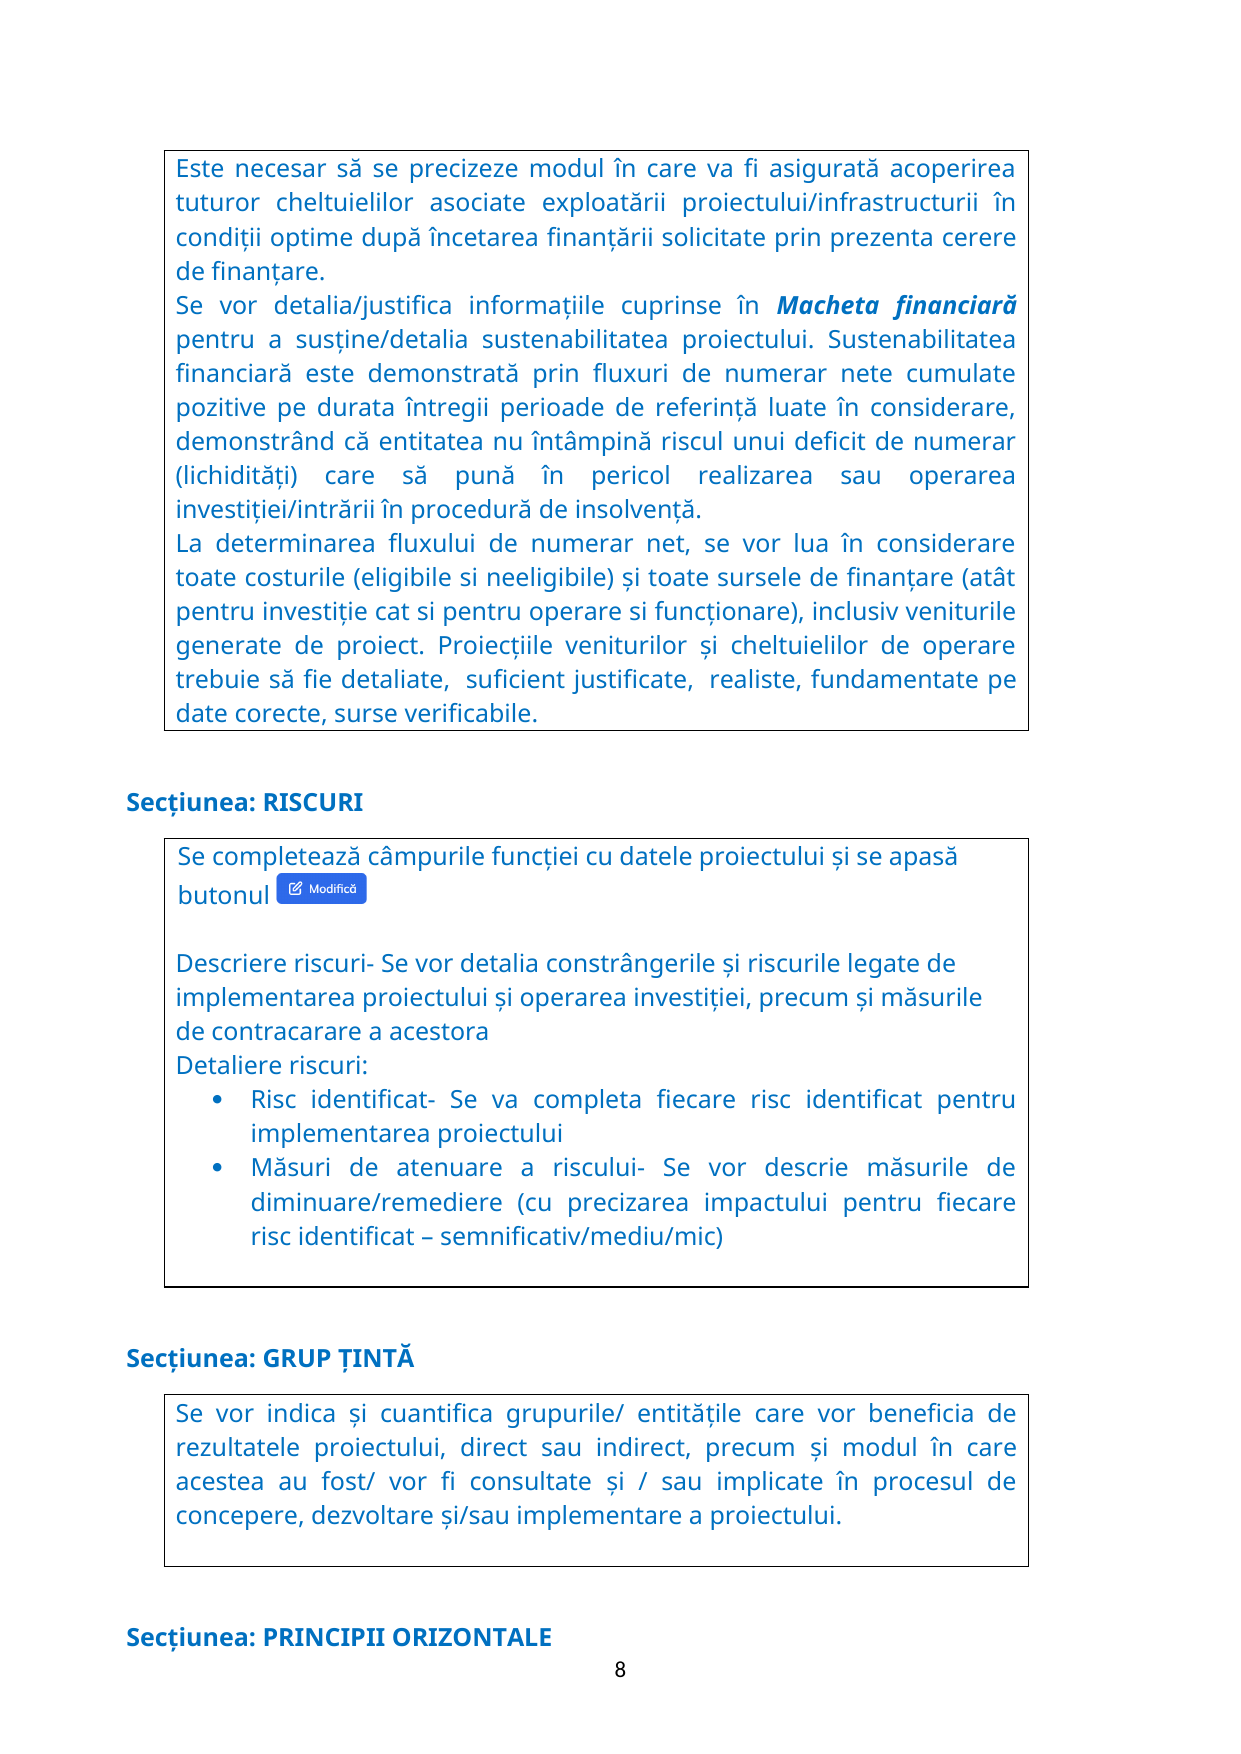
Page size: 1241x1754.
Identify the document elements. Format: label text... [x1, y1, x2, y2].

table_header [165, 151, 1028, 730]
text Secțiunea: GRUP ȚINTĂ [126, 1341, 1152, 1375]
picture [276, 873, 367, 905]
text Secțiunea: PRINCIPII ORIZONTALE [126, 1620, 1152, 1654]
table_header Se completează câmpurile funcției cu datele proiectului și se apasă butonul Descriere riscuri- Se vor detalia constrângerile și riscurile legate de implementarea proiectului și operarea investiției, precum și măsurile de contracarare a acestora Detaliere riscuri: Risc identificat- Se va completa fiecare risc identificat pentru implementarea proiectului Măsuri de atenuare a riscului- Se vor descrie măsurile de diminuare/remediere (cu precizarea impactului pentru fiecare risc identificat – semnificativ/mediu/mic) [165, 839, 1028, 1286]
text Secțiunea: RISCURI [126, 784, 1152, 819]
table_header Se vor indica și cuantifica grupurile/ entităţile care vor beneficia de rezultatele proiectului, direct sau indirect, precum şi modul în care acestea au fost/ vor fi consultate şi / sau implicate în procesul de concepere, dezvoltare şi/sau implementare a proiectului. [165, 1395, 1028, 1566]
